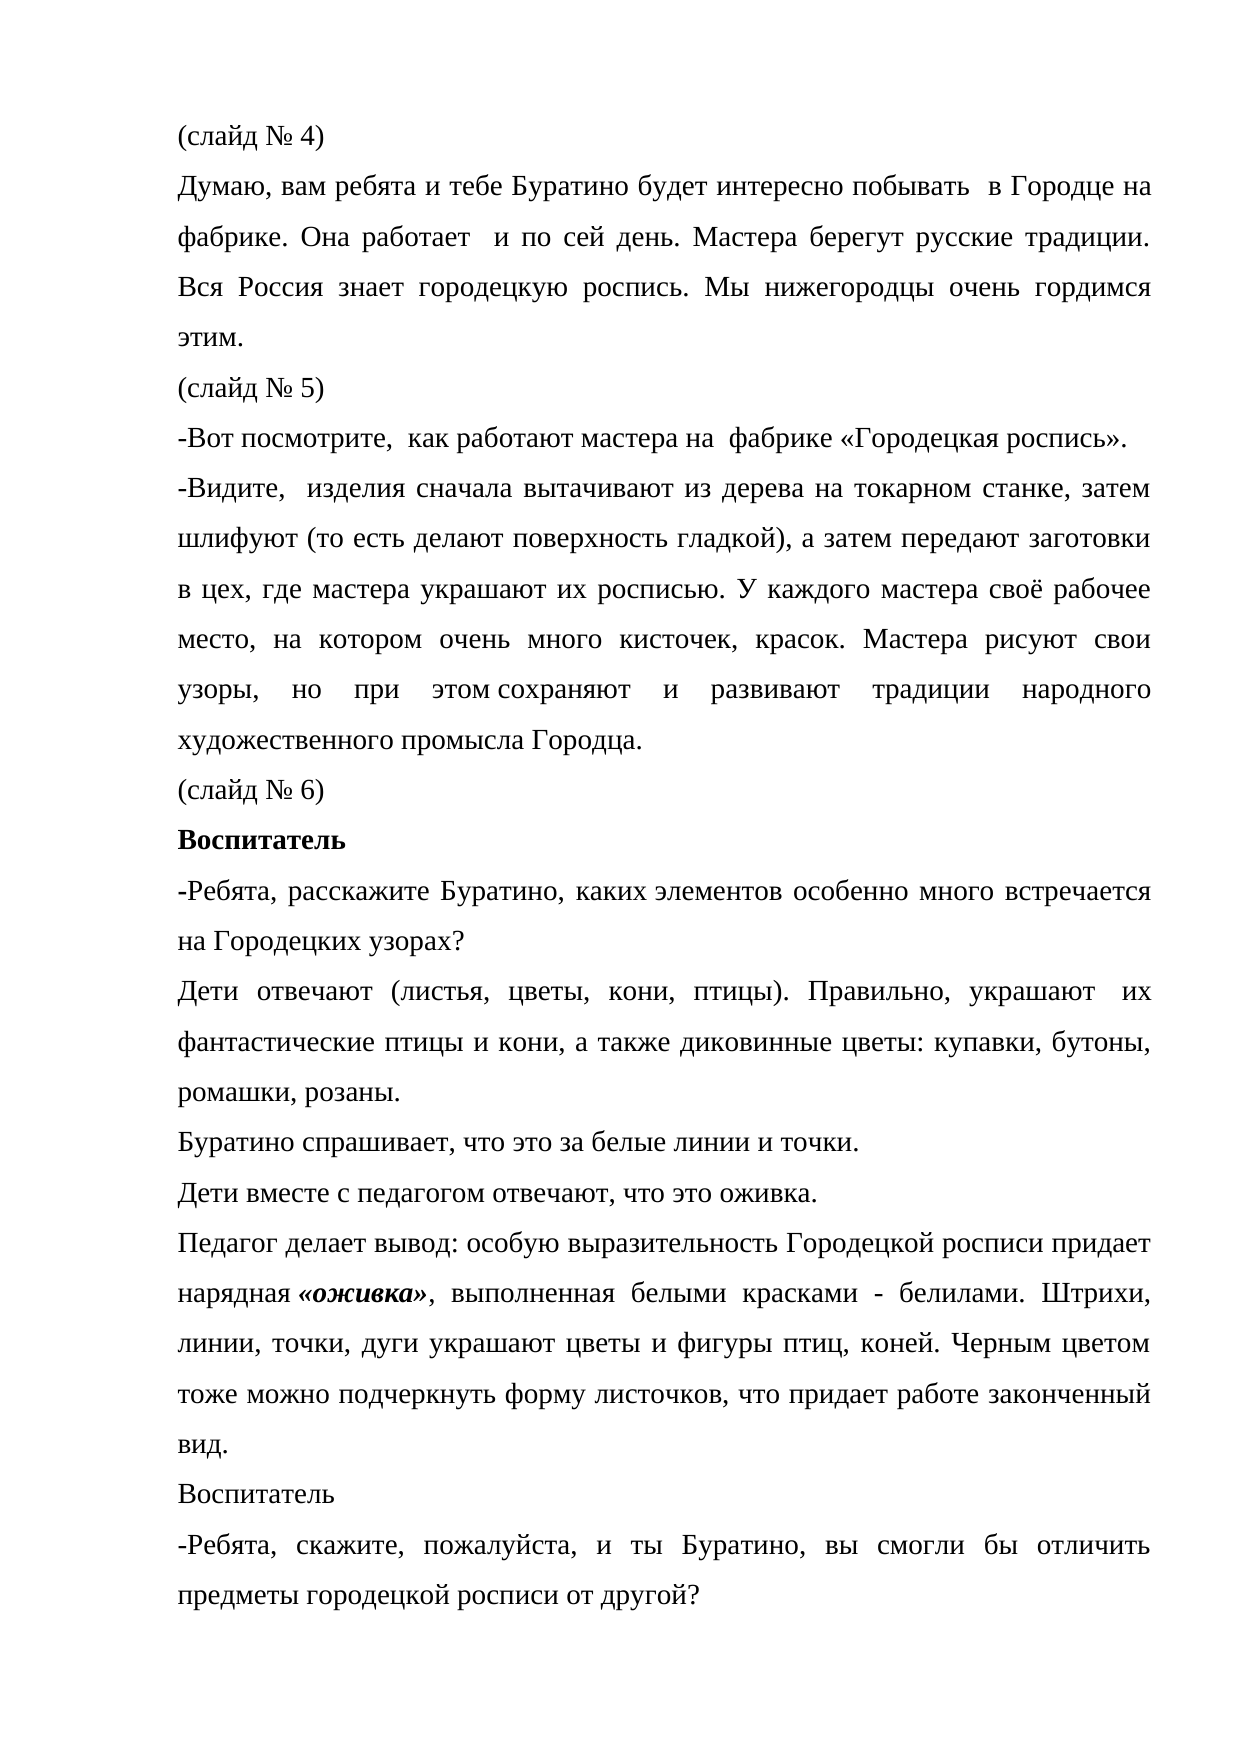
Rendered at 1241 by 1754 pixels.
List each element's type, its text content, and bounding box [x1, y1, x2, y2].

text -Вот посмотрите, как работают мастера на фабрике «Городецкая роспись». [177, 420, 1152, 453]
text (слайд № 6) [177, 772, 1152, 806]
text -Видите, изделия сначала вытачивают из дерева на токарном станке, затем шлифуют (то есть делают поверхность гладкой), а затем передают заготовки в цех, где мастера украшают их росписью. У каждого мастера своё рабочее место, на котором очень много кисточек, красок. Мастера рисуют свои узоры, но при этом сохраняют и развивают традиции народного художественного промысла Городца. [177, 470, 1152, 755]
text Буратино спрашивает, что это за белые линии и точки. [177, 1124, 1152, 1158]
text (слайд № 4) [177, 118, 1152, 152]
text Дети вместе с педагогом отвечают, что это оживка. [177, 1175, 1152, 1208]
text (слайд № 5) [177, 370, 1152, 403]
text Воспитатель [177, 822, 1152, 856]
text -Ребята, скажите, пожалуйста, и ты Буратино, вы смогли бы отличить предметы городецкой росписи от другой? [177, 1527, 1152, 1611]
text Думаю, вам ребята и тебе Буратино будет интересно побывать в Городце на фабрике. Она работает и по сей день. Мастера берегут русские традиции. Вся Россия знает городецкую роспись. Мы нижегородцы очень гордимся этим. [177, 168, 1152, 353]
text -Ребята, расскажите Буратино, каких элементов особенно много встречается на Городецких узорах? [177, 873, 1152, 957]
text Воспитатель [177, 1477, 1152, 1510]
text Педагог делает вывод: особую выразительность Городецкой росписи придает нарядная «оживка», выполненная белыми красками - белилами. Штрихи, линии, точки, дуги украшают цветы и фигуры птиц, коней. Черным цветом тоже можно подчеркнуть форму листочков, что придает работе законченный вид. [177, 1225, 1152, 1460]
text Дети отвечают (листья, цветы, кони, птицы). Правильно, украшают их фантастические птицы и кони, а также диковинные цветы: купавки, бутоны, ромашки, розаны. [177, 973, 1152, 1108]
